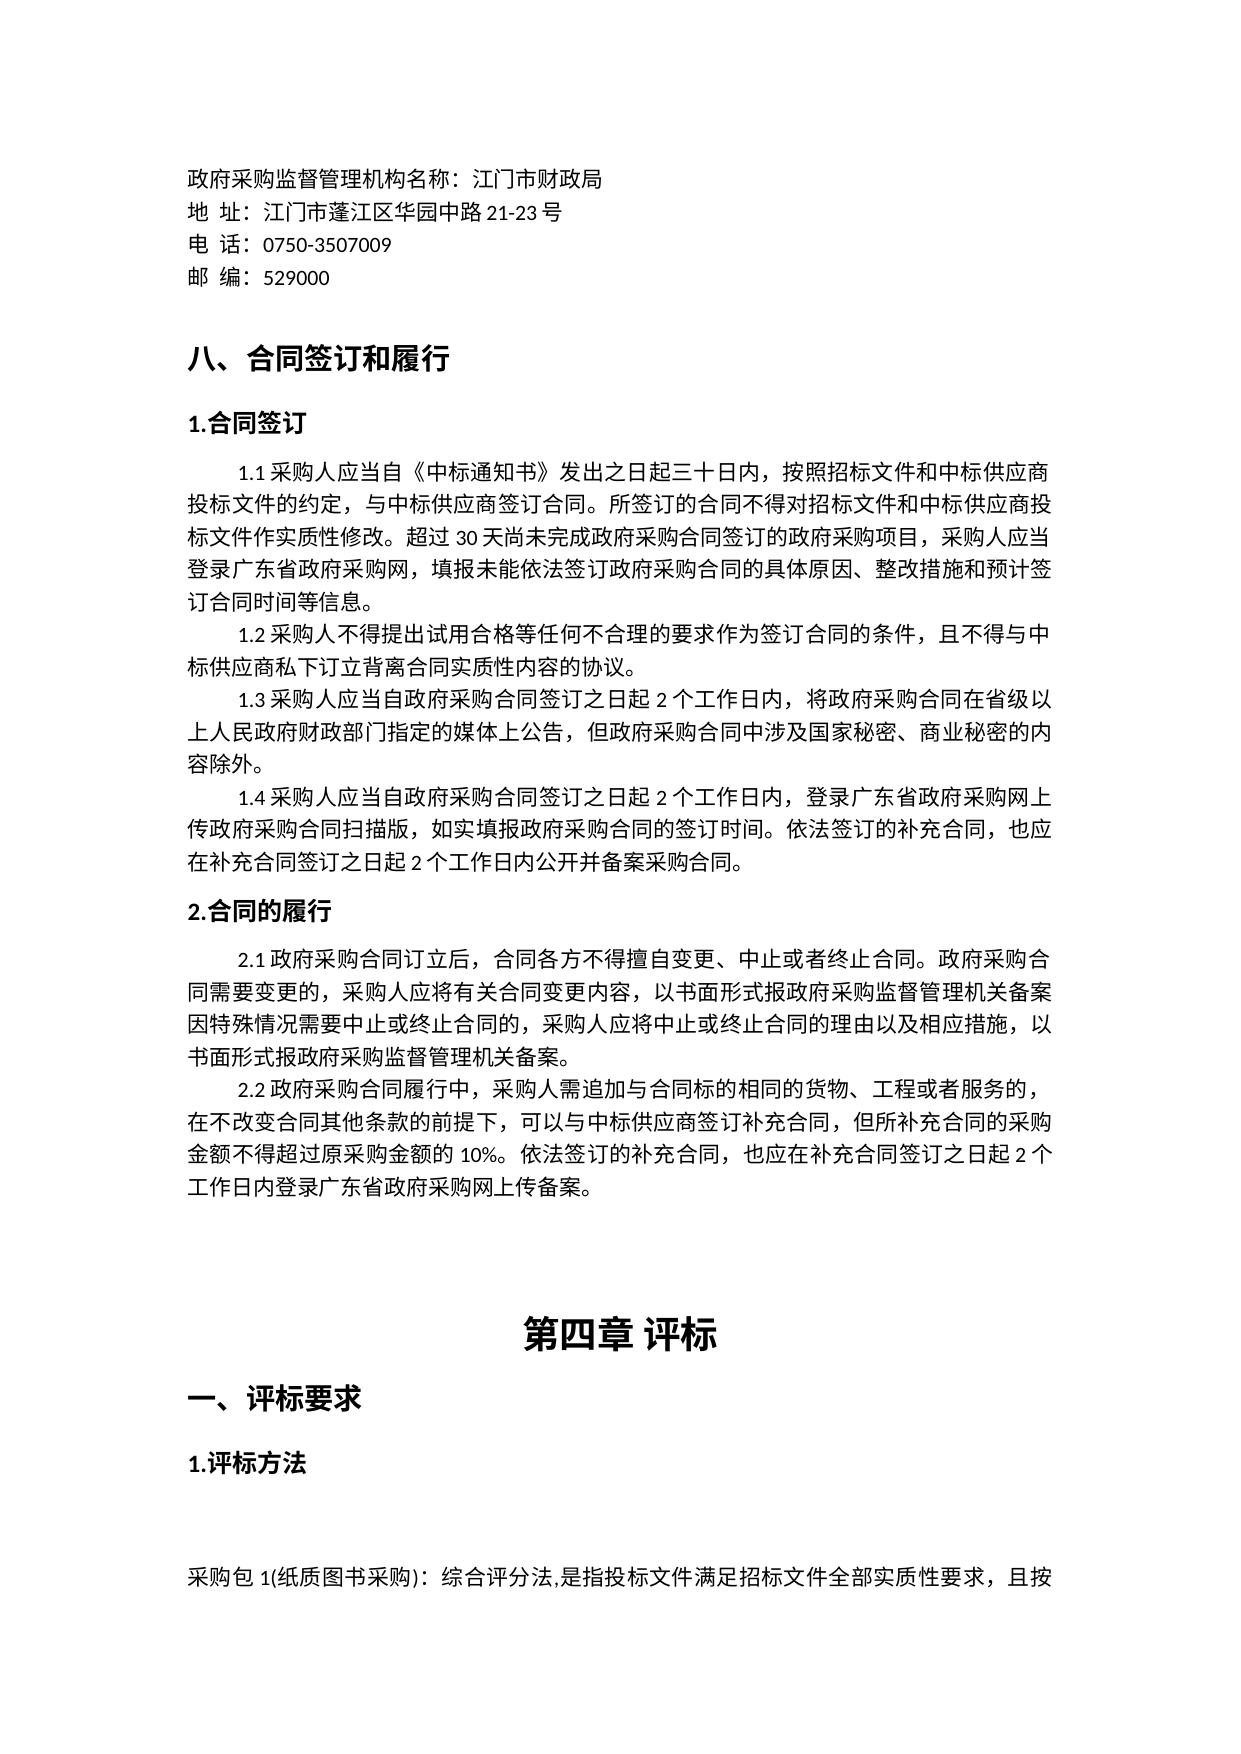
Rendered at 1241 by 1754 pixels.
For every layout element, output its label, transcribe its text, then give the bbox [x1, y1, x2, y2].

text 1.合同签订 [187, 389, 1053, 454]
text 1.1采购人应当自《中标通知书》发出之日起三十日内，按照招标文件和中标供应商投标文件的约定，与中标供应商签订合同。所签订的合同不得对招标文件和中标供应商投标文件作实质性修改。超过30天尚未完成政府采购合同签订的政府采购项目，采购人应当登录广东省政府采购网，填报未能依法签订政府采购合同的具体原因、整改措施和预计签订合同时间等信息。 [187, 454, 1053, 617]
text 2.2政府采购合同履行中，采购人需追加与合同标的相同的货物、工程或者服务的，在不改变合同其他条款的前提下，可以与中标供应商签订补充合同，但所补充合同的采购金额不得超过原采购金额的10%。依法签订的补充合同，也应在补充合同签订之日起2个工作日内登录广东省政府采购网上传备案。 [187, 1072, 1053, 1202]
text 1.3采购人应当自政府采购合同签订之日起2个工作日内，将政府采购合同在省级以上人民政府财政部门指定的媒体上公告，但政府采购合同中涉及国家秘密、商业秘密的内容除外。 [187, 682, 1053, 779]
text 第四章 评标 [187, 1299, 1053, 1364]
text 电 话：0750-3507009 [187, 227, 1053, 259]
text 1.评标方法 [187, 1429, 1053, 1494]
text 八、合同签订和履行 [187, 324, 1053, 389]
text 邮 编：529000 [187, 259, 1053, 292]
text 一、评标要求 [187, 1364, 1053, 1429]
text 2.合同的履行 [187, 877, 1053, 942]
text 1.4采购人应当自政府采购合同签订之日起2个工作日内，登录广东省政府采购网上传政府采购合同扫描版，如实填报政府采购合同的签订时间。依法签订的补充合同，也应在补充合同签订之日起2个工作日内公开并备案采购合同。 [187, 779, 1053, 877]
text 政府采购监督管理机构名称：江门市财政局 [187, 162, 1053, 194]
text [187, 1559, 1053, 1592]
text 地 址：江门市蓬江区华园中路21-23号 [187, 194, 1053, 227]
text 2.1政府采购合同订立后，合同各方不得擅自变更、中止或者终止合同。政府采购合同需要变更的，采购人应将有关合同变更内容，以书面形式报政府采购监督管理机关备案；因特殊情况需要中止或终止合同的，采购人应将中止或终止合同的理由以及相应措施，以书面形式报政府采购监督管理机关备案。 [187, 942, 1053, 1072]
text 1.2采购人不得提出试用合格等任何不合理的要求作为签订合同的条件，且不得与中标供应商私下订立背离合同实质性内容的协议。 [187, 617, 1053, 682]
